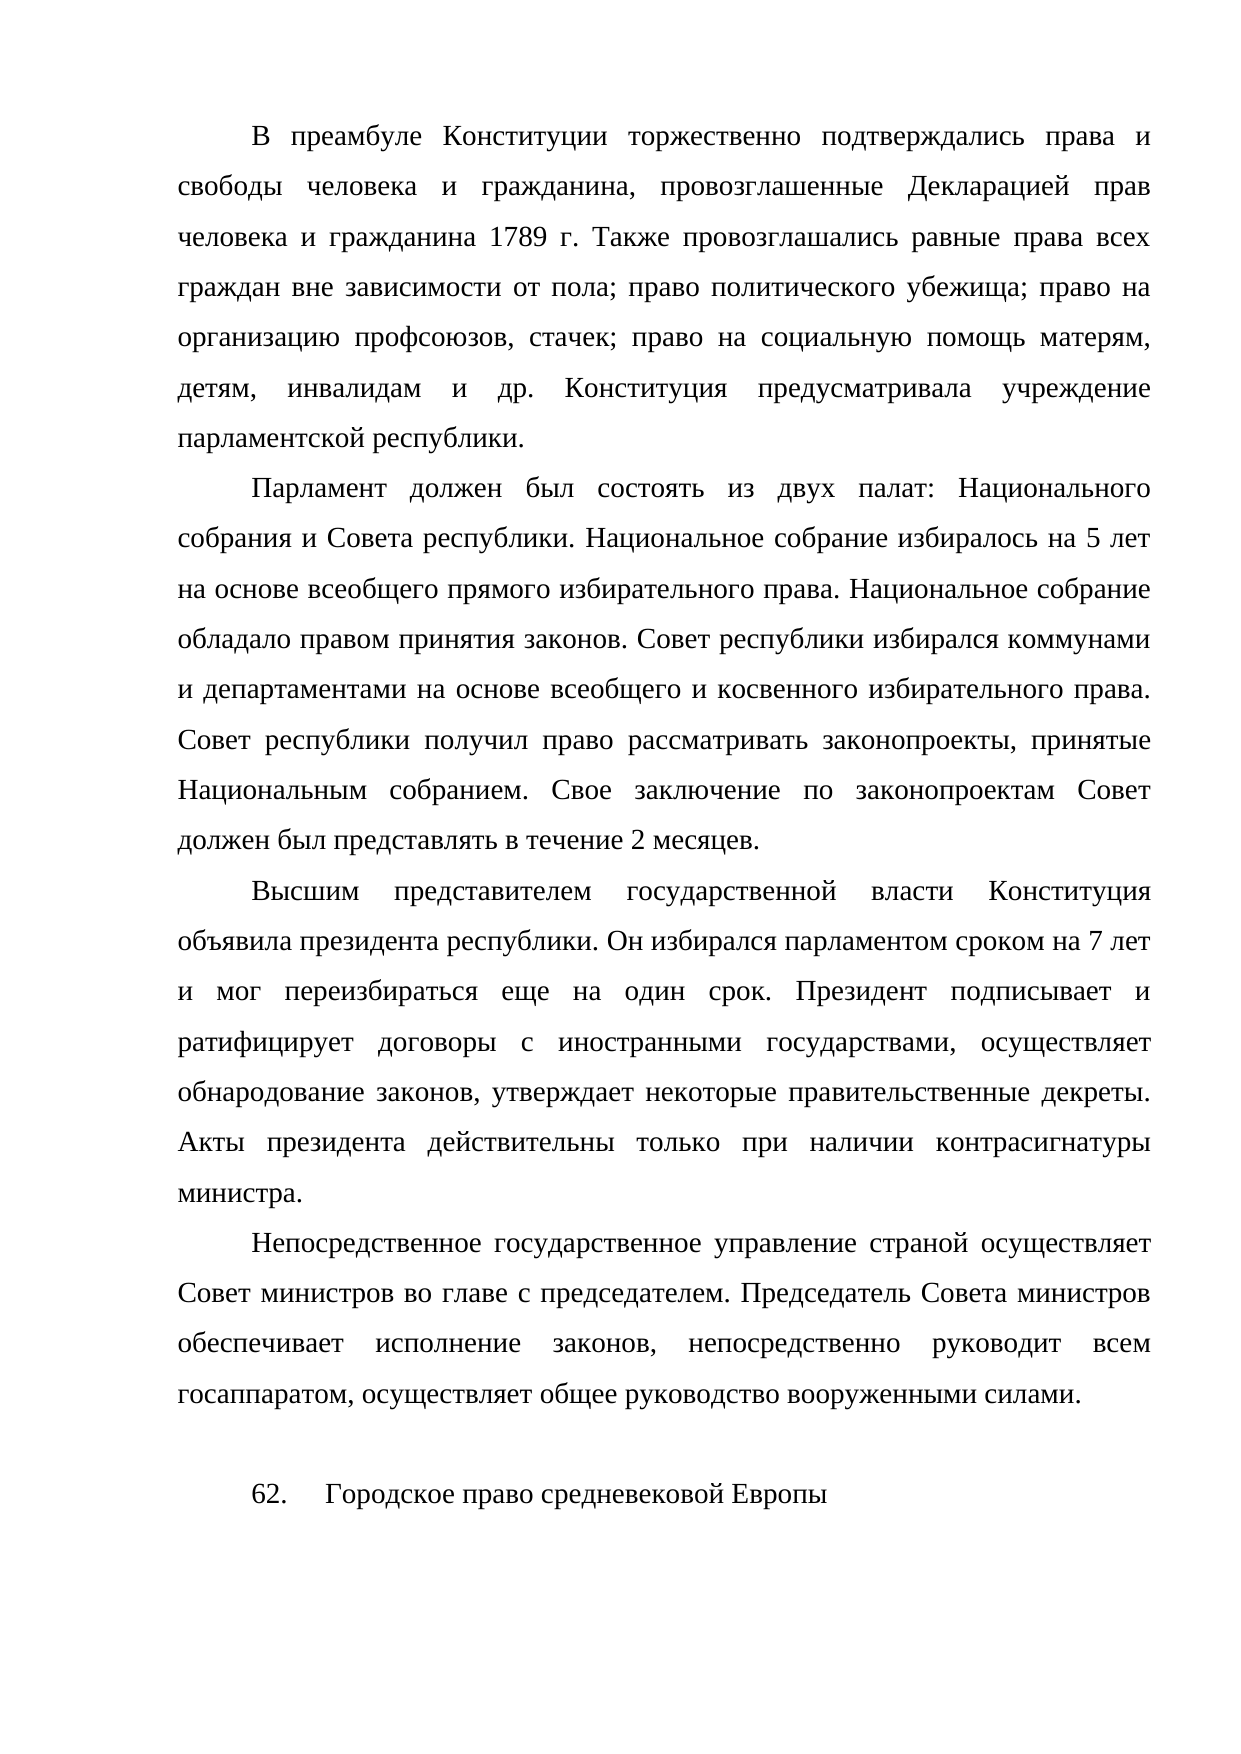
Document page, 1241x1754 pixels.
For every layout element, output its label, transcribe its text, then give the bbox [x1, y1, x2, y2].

text В преамбуле Конституции торжественно подтверждались права и свободы человека и гражданина, провозглашенные Декларацией прав человека и гражданина 1789 г. Также провозглашались равные права всех граждан вне зависимости от пола; право политического убежища; право на организацию профсоюзов, стачек; право на социальную помощь матерям, детям, инвалидам и др. Конституция предусматривала учреждение парламентской республики. [177, 118, 1152, 453]
list Городское право средневековой Европы [177, 1477, 1152, 1510]
text Высшим представителем государственной власти Конституция объявила президента республики. Он избирался парламентом сроком на 7 лет и мог переизбираться еще на один срок. Президент подписывает и ратифицирует договоры с иностранными государствами, осуществляет обнародование законов, утверждает некоторые правительственные декреты. Акты президента действительны только при наличии контрасигнатуры министра. [177, 873, 1152, 1208]
text Парламент должен был состоять из двух палат: Национального собрания и Совета республики. Национальное собрание избиралось на 5 лет на основе всеобщего прямого избирательного права. Национальное собрание обладало правом принятия законов. Совет республики избирался коммунами и департаментами на основе всеобщего и косвенного избирательного права. Совет республики получил право рассматривать законопроекты, принятые Национальным собранием. Свое заключение по законопроектам Совет должен был представлять в течение 2 месяцев. [177, 470, 1152, 856]
text Непосредственное государственное управление страной осуществляет Совет министров во главе с председателем. Председатель Совета министров обеспечивает исполнение законов, непосредственно руководит всем госаппаратом, осуществляет общее руководство вооруженными силами. [177, 1225, 1152, 1409]
